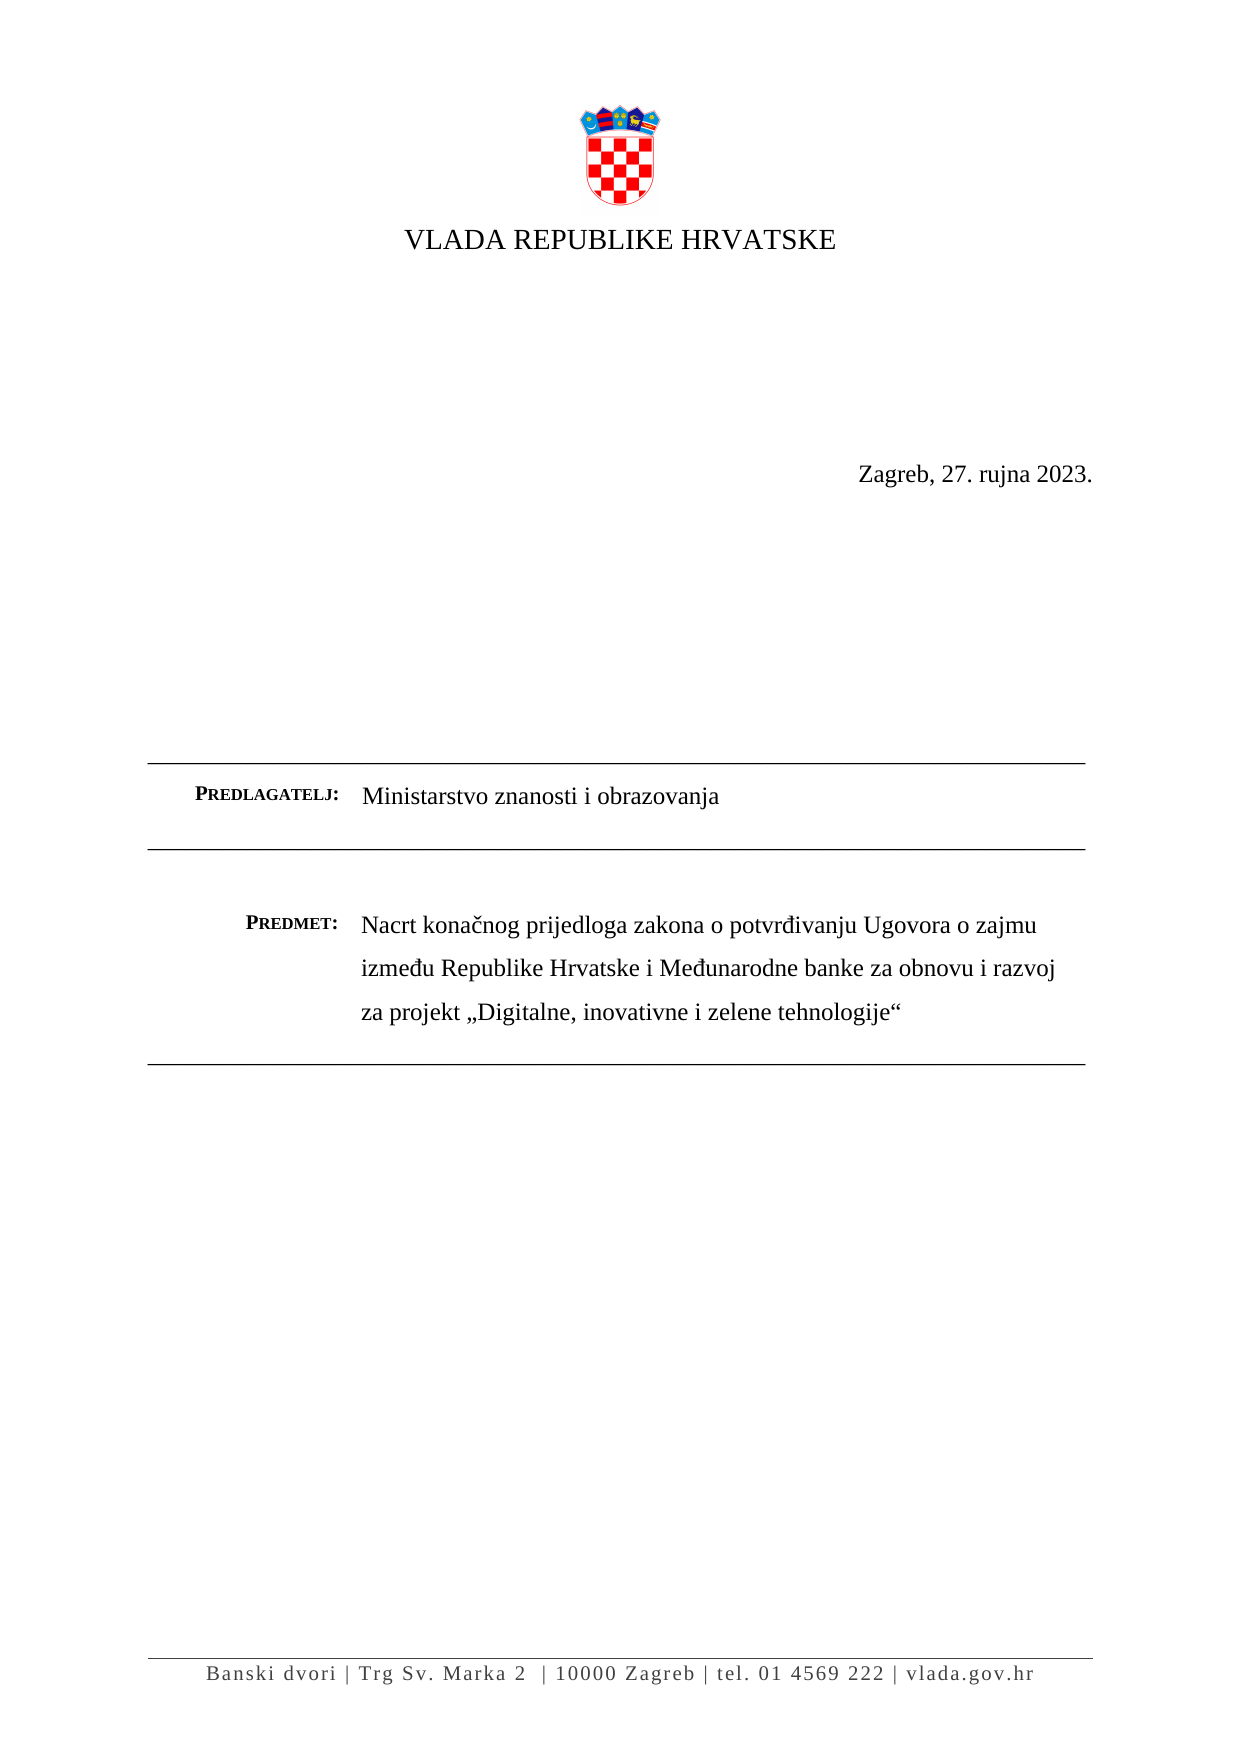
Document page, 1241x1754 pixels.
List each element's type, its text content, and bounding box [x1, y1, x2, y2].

table_header Ministarstvo znanosti i obrazovanja [351, 781, 1093, 824]
text VLADA REPUBLIKE HRVATSKE [148, 222, 1093, 255]
text ___________________________________________________________________________ [148, 824, 1093, 853]
text ___________________________________________________________________________ [148, 738, 1093, 767]
text Zagreb, 27. rujna 2023. [148, 459, 1093, 488]
table_header Predmet: [148, 910, 349, 1039]
table_header Nacrt konačnog prijedloga zakona o potvrđivanju Ugovora o zajmu između Republike Hrvatske i Međunarodne banke za obnovu i razvoj za projekt „Digitalne, inovativne i zelene tehnologije“ [350, 910, 1093, 1039]
table_header Predlagatelj: [148, 781, 351, 824]
text ___________________________________________________________________________ [148, 1039, 1093, 1068]
picture [578, 103, 662, 216]
